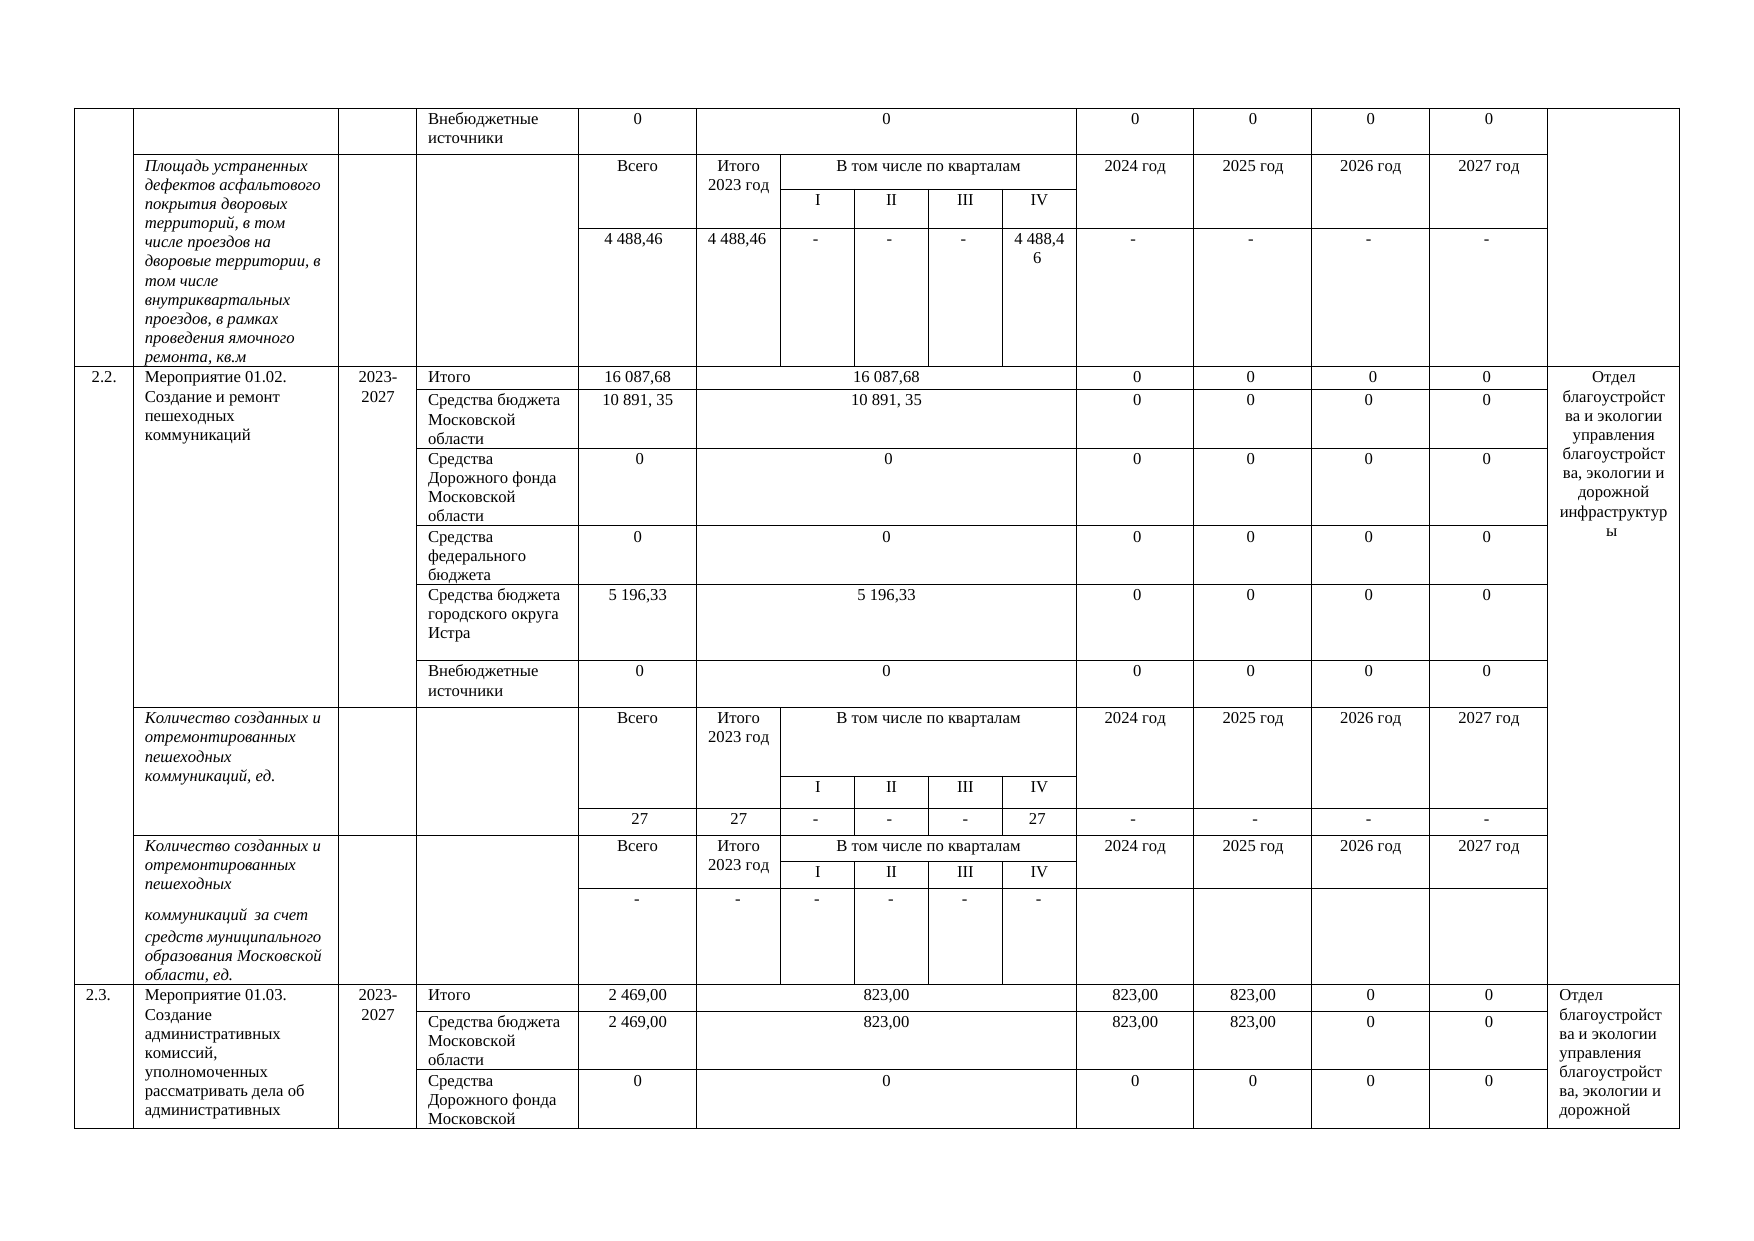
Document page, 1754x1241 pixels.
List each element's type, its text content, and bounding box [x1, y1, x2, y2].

table_cell 823,00 [1077, 1012, 1193, 1069]
table_cell Средства федерального бюджета [417, 526, 578, 584]
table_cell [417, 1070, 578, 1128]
table_cell В том числе по кварталам [781, 836, 1076, 861]
table_cell 0 [1430, 449, 1547, 525]
table_cell I [781, 777, 854, 808]
table_cell 16 087,68 [697, 367, 1076, 389]
table_cell 2 469,00 [579, 985, 696, 1011]
table_cell 0 [1312, 109, 1429, 154]
table_cell - [855, 809, 928, 834]
table_cell 4 488,46 [579, 229, 696, 366]
table_cell 0 [697, 661, 1076, 707]
table_cell 2026 год [1312, 836, 1429, 888]
table_cell 0 [1430, 109, 1547, 154]
table_cell III [929, 862, 1002, 888]
table_cell - [929, 889, 1002, 984]
table_cell 823,00 [1077, 985, 1193, 1011]
table_cell 0 [1194, 526, 1311, 584]
table_cell [1312, 889, 1429, 984]
table_cell Количество созданных и отремонтированных пешеходных коммуникаций, ед. [134, 708, 338, 834]
table_cell 10 891, 35 [579, 390, 696, 448]
table_cell В том числе по кварталам [781, 155, 1076, 189]
table_cell - [1194, 229, 1311, 366]
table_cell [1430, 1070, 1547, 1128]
table_cell - [1194, 809, 1311, 834]
table_cell - [579, 889, 696, 984]
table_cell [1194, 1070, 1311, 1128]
table_cell 4 488,46 [697, 229, 780, 366]
table_cell Итого 2023 год [697, 836, 780, 888]
table_cell 2.2. [75, 367, 133, 984]
table_cell 0 [1312, 985, 1429, 1011]
table_cell 0 [1430, 390, 1547, 448]
table_cell 0 [1194, 109, 1311, 154]
table_cell 2.3. [75, 985, 133, 1128]
table_cell Всего [579, 836, 696, 888]
table_cell 27 [579, 809, 696, 834]
table_cell 2026 год [1312, 155, 1429, 228]
table_cell 0 [579, 109, 696, 154]
table_cell 27 [697, 809, 780, 834]
table_cell [1194, 889, 1311, 984]
table_cell 2027 год [1430, 155, 1547, 228]
table_cell IV [1003, 862, 1076, 888]
table_cell Отдел благоустройства и экологии управления благоустройства, экологии и дорожной инфраструктуры [1548, 985, 1679, 1128]
table_cell 2025 год [1194, 708, 1311, 808]
table_cell 0 [579, 526, 696, 584]
table_cell - [781, 229, 854, 366]
table_cell [1430, 889, 1547, 984]
table_cell 0 [1077, 526, 1193, 584]
table_cell В том числе по кварталам [781, 708, 1076, 776]
table_cell 0 [1077, 585, 1193, 660]
table_cell Площадь устраненных дефектов асфальтового покрытия дворовых территорий, в том числе проездов на дворовые территории, в том числе внутриквартальных проездов, в рамках проведения ямочного ремонта, кв.м [134, 155, 338, 366]
table_cell 0 [1077, 109, 1193, 154]
table_cell 0 [1077, 367, 1193, 389]
table_cell Итого [417, 367, 578, 389]
table_cell III [929, 190, 1002, 228]
table_cell - [1430, 809, 1547, 834]
table_cell 0 [1312, 526, 1429, 584]
table_cell 0 [1194, 585, 1311, 660]
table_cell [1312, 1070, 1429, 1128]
table_cell 0 [1430, 585, 1547, 660]
table_cell - [855, 889, 928, 984]
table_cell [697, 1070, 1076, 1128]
table_cell II [855, 190, 928, 228]
table_cell 2026 год [1312, 708, 1429, 808]
table_cell 0 [1312, 585, 1429, 660]
table_cell Итого 2023 год [697, 155, 780, 228]
table_cell Средства бюджета Московской области [417, 390, 578, 448]
table_cell 0 [579, 661, 696, 707]
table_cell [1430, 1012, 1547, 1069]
table_cell 0 [579, 449, 696, 525]
table_cell 0 [697, 526, 1076, 584]
table_cell - [929, 229, 1002, 366]
table_cell Всего [579, 708, 696, 808]
table_cell IV [1003, 777, 1076, 808]
table_cell 0 [1430, 526, 1547, 584]
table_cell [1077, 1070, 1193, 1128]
table_cell 2025 год [1194, 836, 1311, 888]
table_cell [417, 836, 578, 984]
table_cell 2 469,00 [579, 1012, 696, 1069]
table_cell 0 [1312, 1012, 1429, 1069]
table_cell 2024 год [1077, 836, 1193, 888]
table_cell - [1312, 809, 1429, 834]
table_cell - [781, 889, 854, 984]
table_cell Мероприятие 01.03. Создание административных комиссий, уполномоченных рассматривать дела об административных правонарушениях в сфере благоустройства [134, 985, 338, 1128]
table_cell [339, 836, 416, 984]
table_cell Отдел благоустройства и экологии управления благоустройства, экологии и дорожной инфраструктуры [1548, 367, 1679, 984]
table_cell 823,00 [1194, 985, 1311, 1011]
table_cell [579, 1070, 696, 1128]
table_cell [339, 155, 416, 366]
table_cell Внебюджетные источники [417, 109, 578, 154]
table_cell 0 [1077, 661, 1193, 707]
table_cell [417, 155, 578, 366]
table_cell 2024 год [1077, 155, 1193, 228]
table_cell Внебюджетные источники [417, 661, 578, 707]
table_cell - [855, 229, 928, 366]
table_cell - [1003, 889, 1076, 984]
table_cell 823,00 [1194, 1012, 1311, 1069]
table_cell 0 [1312, 390, 1429, 448]
table_cell - [1312, 229, 1429, 366]
table_cell 0 [697, 109, 1076, 154]
table_cell [339, 708, 416, 834]
table_cell Средства бюджета городского округа Истра [417, 585, 578, 660]
table_cell Итого [417, 985, 578, 1011]
table_cell 0 [1194, 661, 1311, 707]
table_cell 0 [697, 449, 1076, 525]
table_cell 2025 год [1194, 155, 1311, 228]
table_cell 823,00 [697, 985, 1076, 1011]
table_cell 0 [1194, 367, 1311, 389]
table_cell 16 087,68 [579, 367, 696, 389]
table_cell 0 [1077, 390, 1193, 448]
table_cell - [1077, 809, 1193, 834]
table_cell 2027 год [1430, 708, 1547, 808]
table_cell Всего [579, 155, 696, 228]
table_cell I [781, 862, 854, 888]
table_cell - [1430, 229, 1547, 366]
table_cell 4 488,46 [1003, 229, 1076, 366]
table_cell - [929, 809, 1002, 834]
table_cell IV [1003, 190, 1076, 228]
table_cell 27 [1003, 809, 1076, 834]
table_cell Количество созданных и отремонтированных пешеходных коммуникаций за счет средств муниципального образования Московской области, ед. [134, 836, 338, 984]
table_cell 0 [1312, 367, 1429, 389]
table_cell 0 [1430, 985, 1547, 1011]
table_cell Мероприятие 01.02. Создание и ремонт пешеходных коммуникаций [134, 367, 338, 707]
table_cell 5 196,33 [579, 585, 696, 660]
table_cell 823,00 [697, 1012, 1076, 1069]
table_cell 0 [1430, 661, 1547, 707]
table_cell - [1077, 229, 1193, 366]
table_cell II [855, 777, 928, 808]
table_cell I [781, 190, 854, 228]
table_cell - [781, 809, 854, 834]
table_cell Средства Дорожного фонда Московской области [417, 449, 578, 525]
table_cell 5 196,33 [697, 585, 1076, 660]
table_cell 10 891, 35 [697, 390, 1076, 448]
table_cell 2027 год [1430, 836, 1547, 888]
table_cell 0 [1194, 390, 1311, 448]
table_cell 2024 год [1077, 708, 1193, 808]
table_cell 0 [1077, 449, 1193, 525]
table_cell 2023-2027 [339, 985, 416, 1128]
table_cell 0 [1194, 449, 1311, 525]
table_cell 0 [1430, 367, 1547, 389]
table_cell [1077, 889, 1193, 984]
table_cell Средства бюджета Московской области [417, 1012, 578, 1069]
table_cell 0 [1312, 661, 1429, 707]
table_cell III [929, 777, 1002, 808]
table_cell - [697, 889, 780, 984]
table_cell 2023-2027 [339, 367, 416, 707]
table_cell Итого 2023 год [697, 708, 780, 808]
table_cell II [855, 862, 928, 888]
table_cell 0 [1312, 449, 1429, 525]
table_cell [417, 708, 578, 834]
